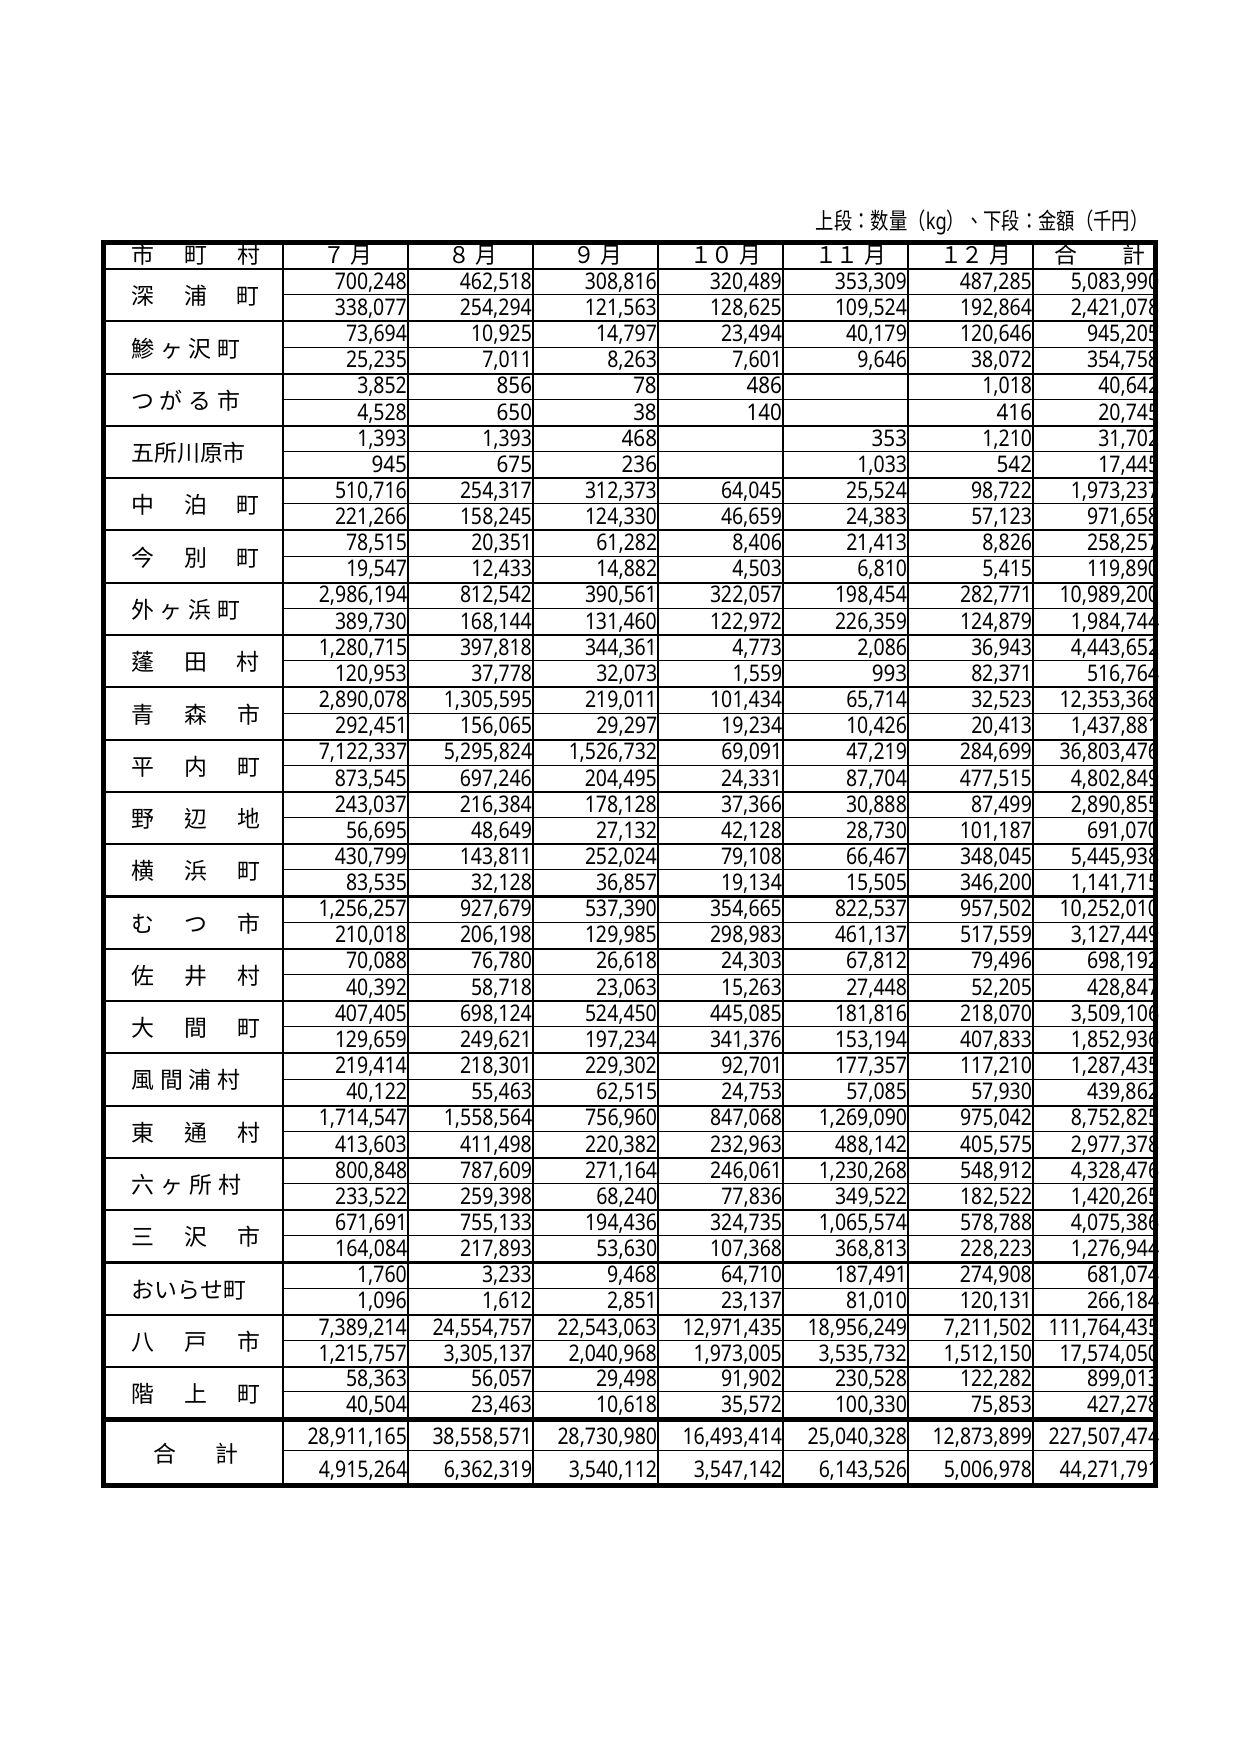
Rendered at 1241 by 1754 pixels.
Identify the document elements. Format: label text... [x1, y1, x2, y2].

text 上段：数量（kg）、下段：金額（千円） [83, 205, 1148, 236]
